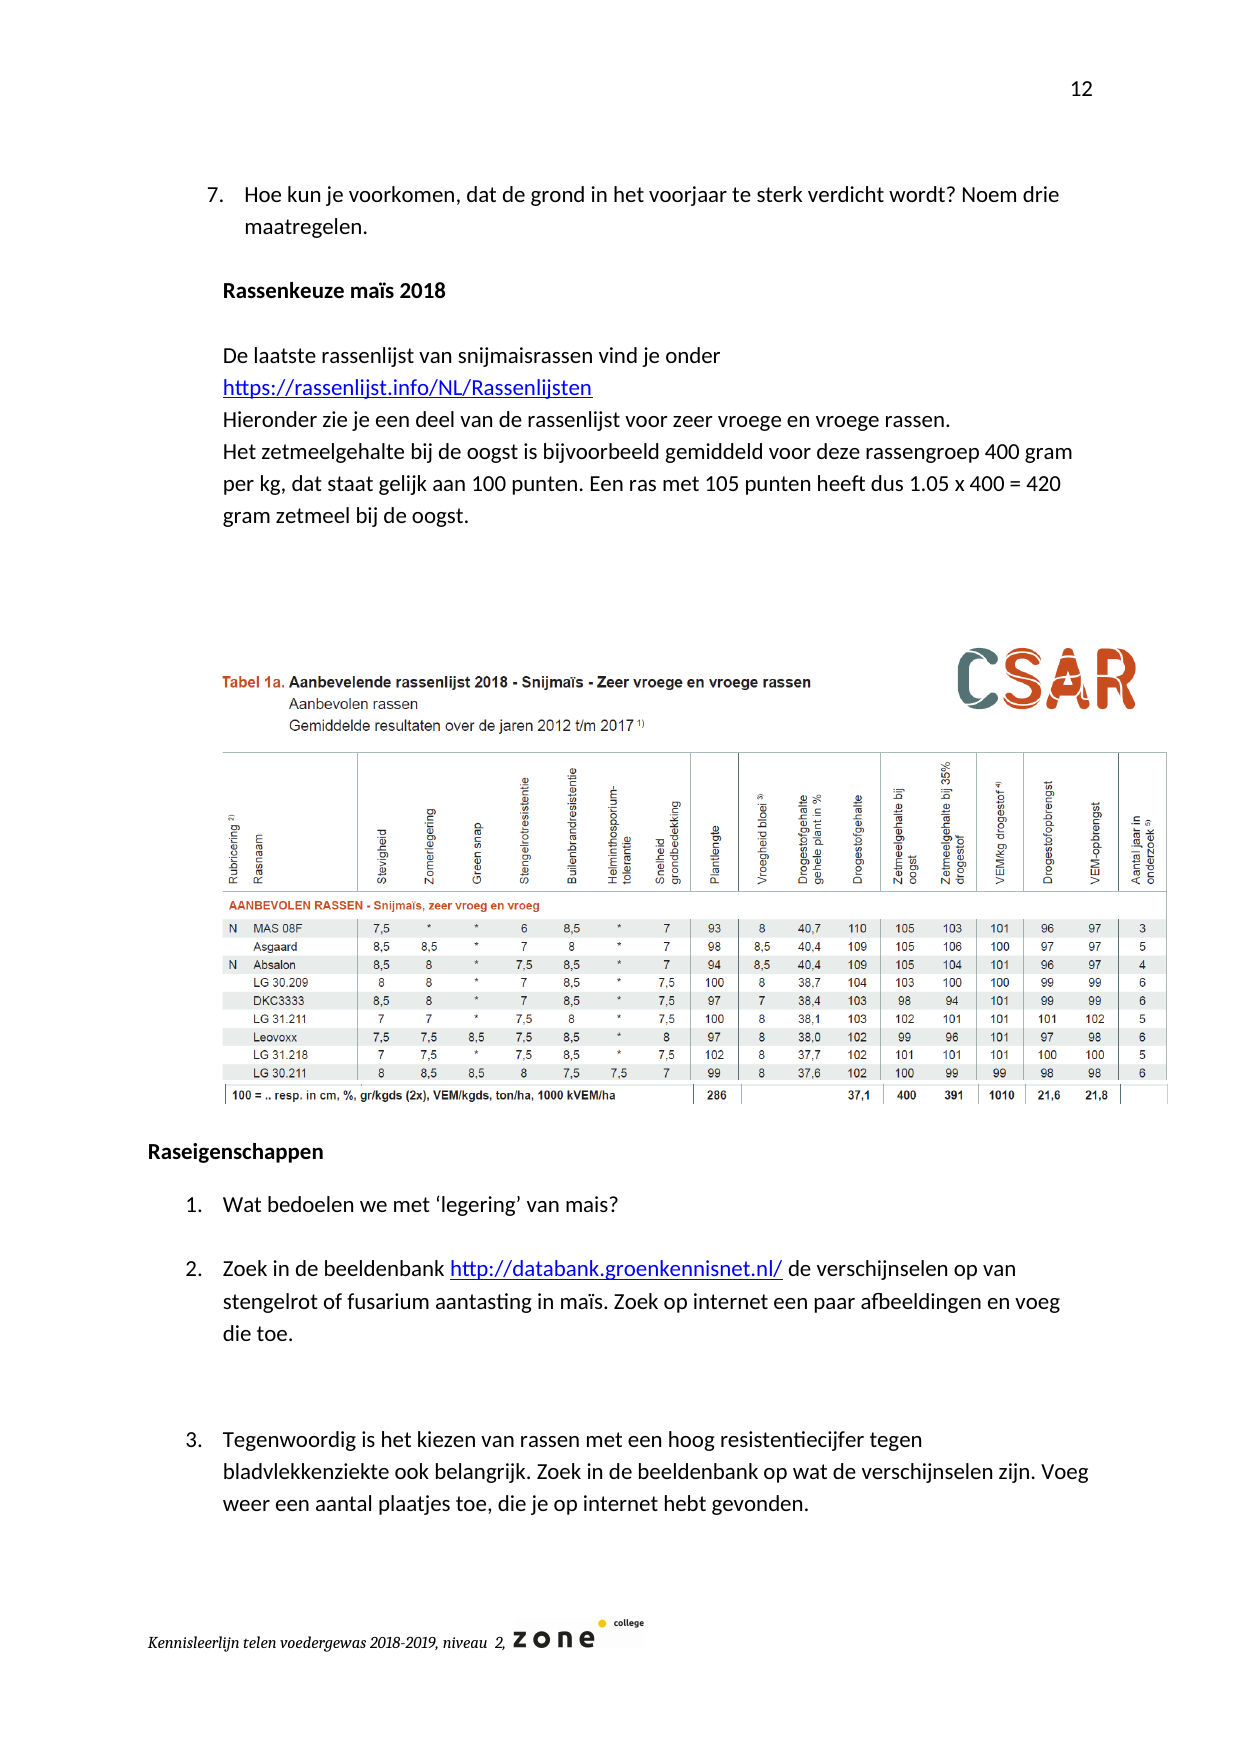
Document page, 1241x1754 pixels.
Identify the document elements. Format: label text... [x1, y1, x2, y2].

picture [222, 630, 1168, 1080]
list Hieronder zie je een deel van de rassenlijst voor zeer vroege en vroege rassen. [223, 405, 1093, 433]
list Tegenwoordig is het kiezen van rassen met een hoog resistentiecijfer tegen bladvlekkenziekte ook belangrijk. Zoek in de beeldenbank op wat de verschijnselen zijn. Voeg weer een aantal plaatjes toe, die je op internet hebt gevonden. [185, 1425, 1093, 1517]
list Hoe kun je voorkomen, dat de grond in het voorjaar te sterk verdicht wordt? Noem drie maatregelen. [207, 180, 1093, 240]
list Wat bedoelen we met ‘legering’ van mais? [185, 1190, 1093, 1218]
list Het zetmeelgehalte bij de oogst is bijvoorbeeld gemiddeld voor deze rassengroep 400 gram per kg, dat staat gelijk aan 100 punten. Een ras met 105 punten heeft dus 1.05 x 400 = 420 gram zetmeel bij de oogst. [223, 437, 1093, 530]
picture [513, 1619, 644, 1648]
list Zoek in de beeldenbank http://databank.groenkennisnet.nl/ de verschijnselen op van stengelrot of fusarium aantasting in maïs. Zoek op internet een paar afbeeldingen en voeg die toe. [185, 1254, 1093, 1347]
list De laatste rassenlijst van snijmaisrassen vind je onder [223, 341, 1093, 369]
picture [222, 1084, 1168, 1104]
list Rassenkeuze maïs 2018 [223, 276, 1093, 304]
list https://rassenlijst.info/NL/Rassenlijsten [223, 373, 1093, 401]
text Raseigenschappen [148, 1137, 1093, 1165]
